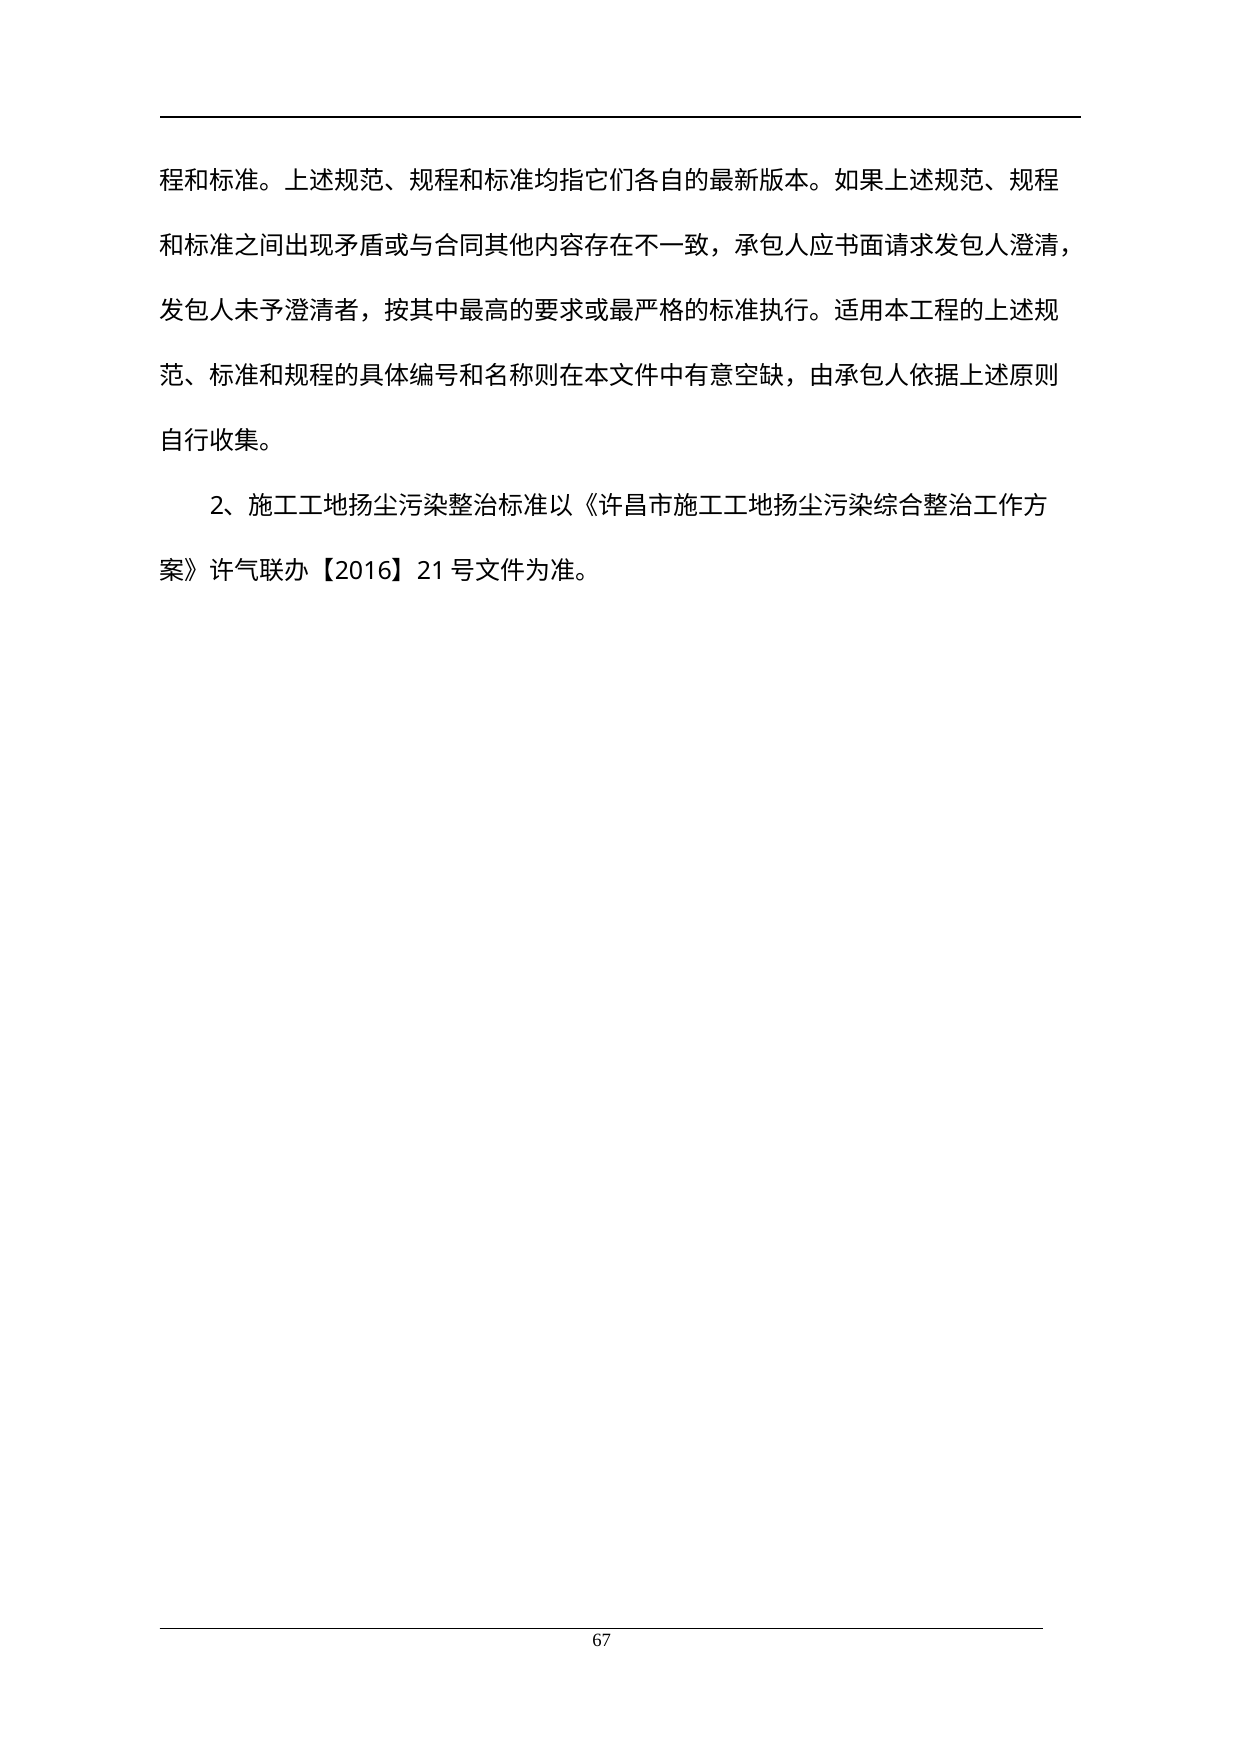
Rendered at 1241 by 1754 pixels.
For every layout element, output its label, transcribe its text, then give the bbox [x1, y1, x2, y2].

text 2、施工工地扬尘污染整治标准以《许昌市施工工地扬尘污染综合整治工作方案》许气联办【2016】21号文件为准。 [159, 471, 1081, 601]
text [159, 146, 1081, 471]
